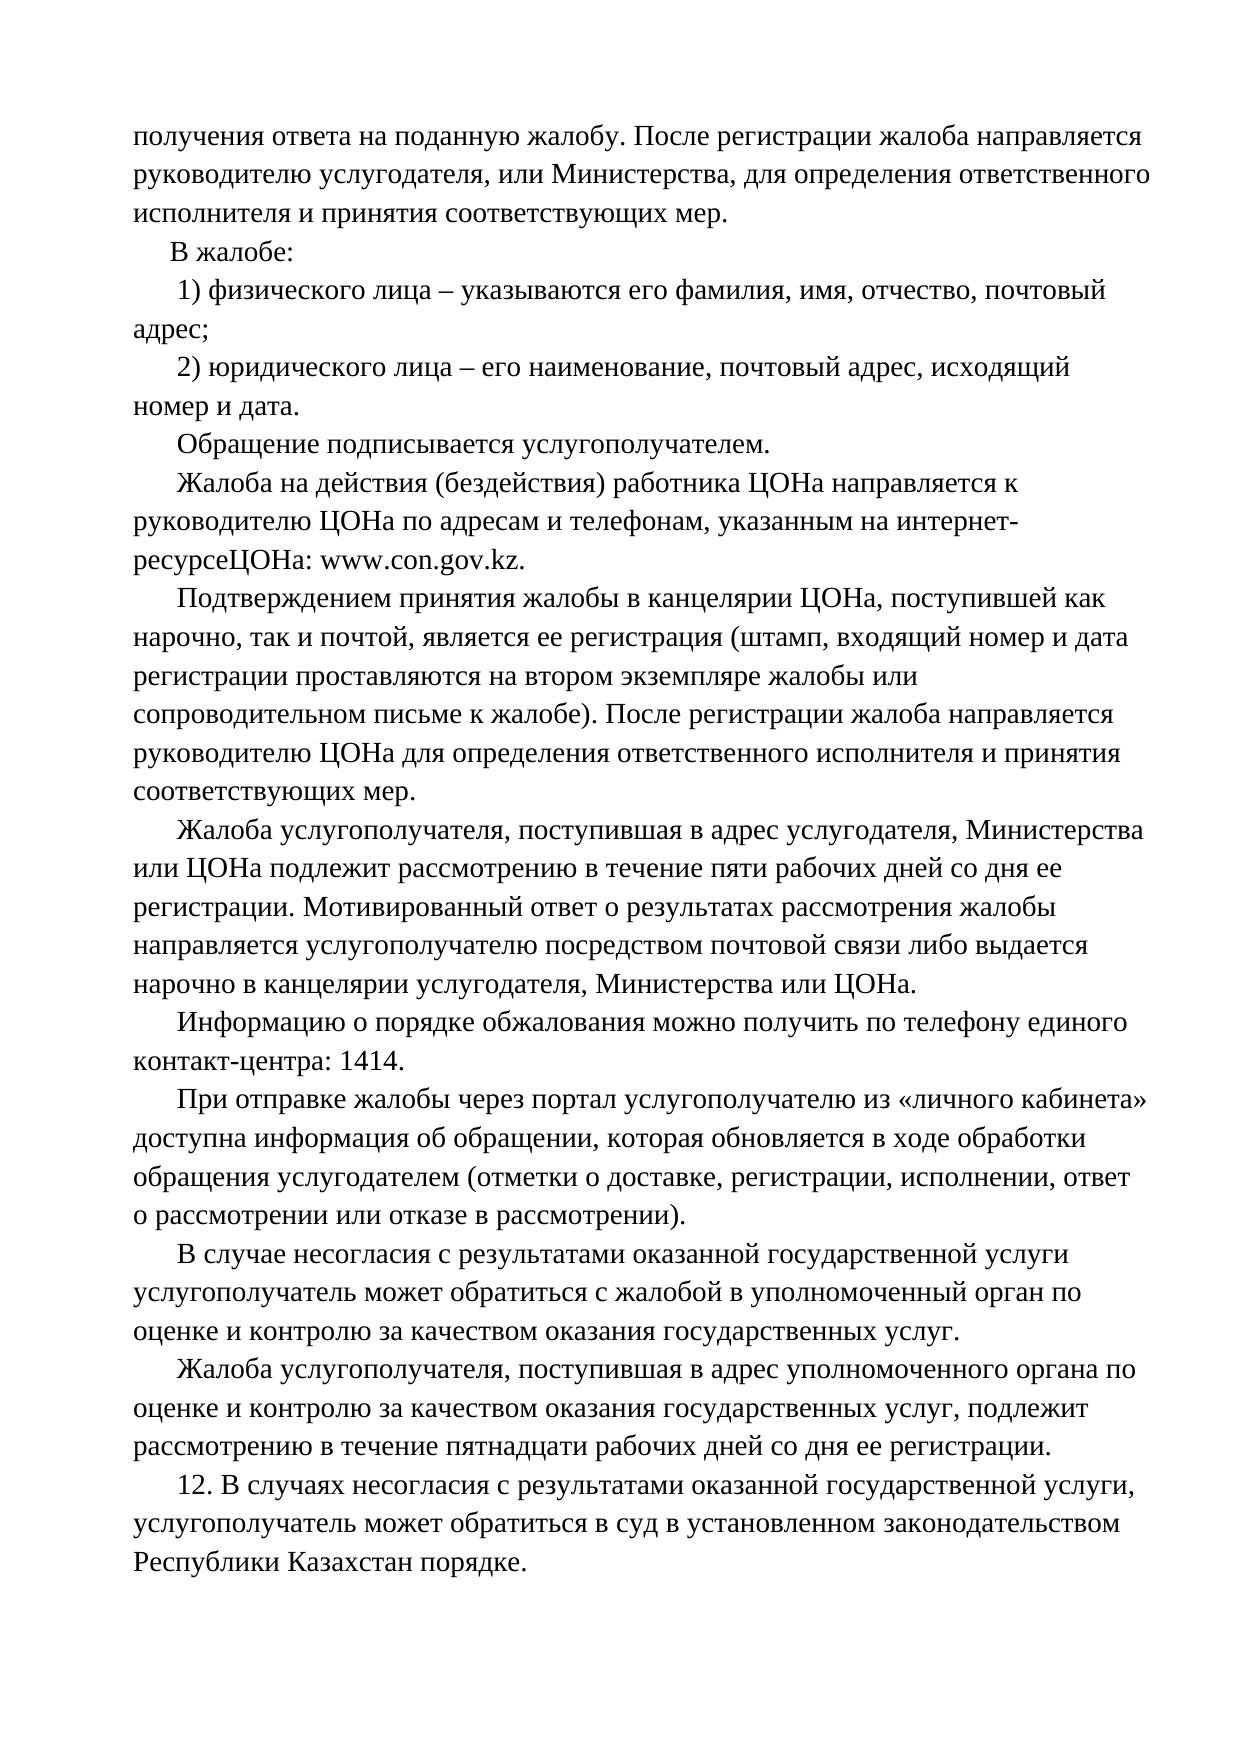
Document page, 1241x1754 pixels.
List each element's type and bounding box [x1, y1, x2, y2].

text [133, 118, 1152, 1578]
